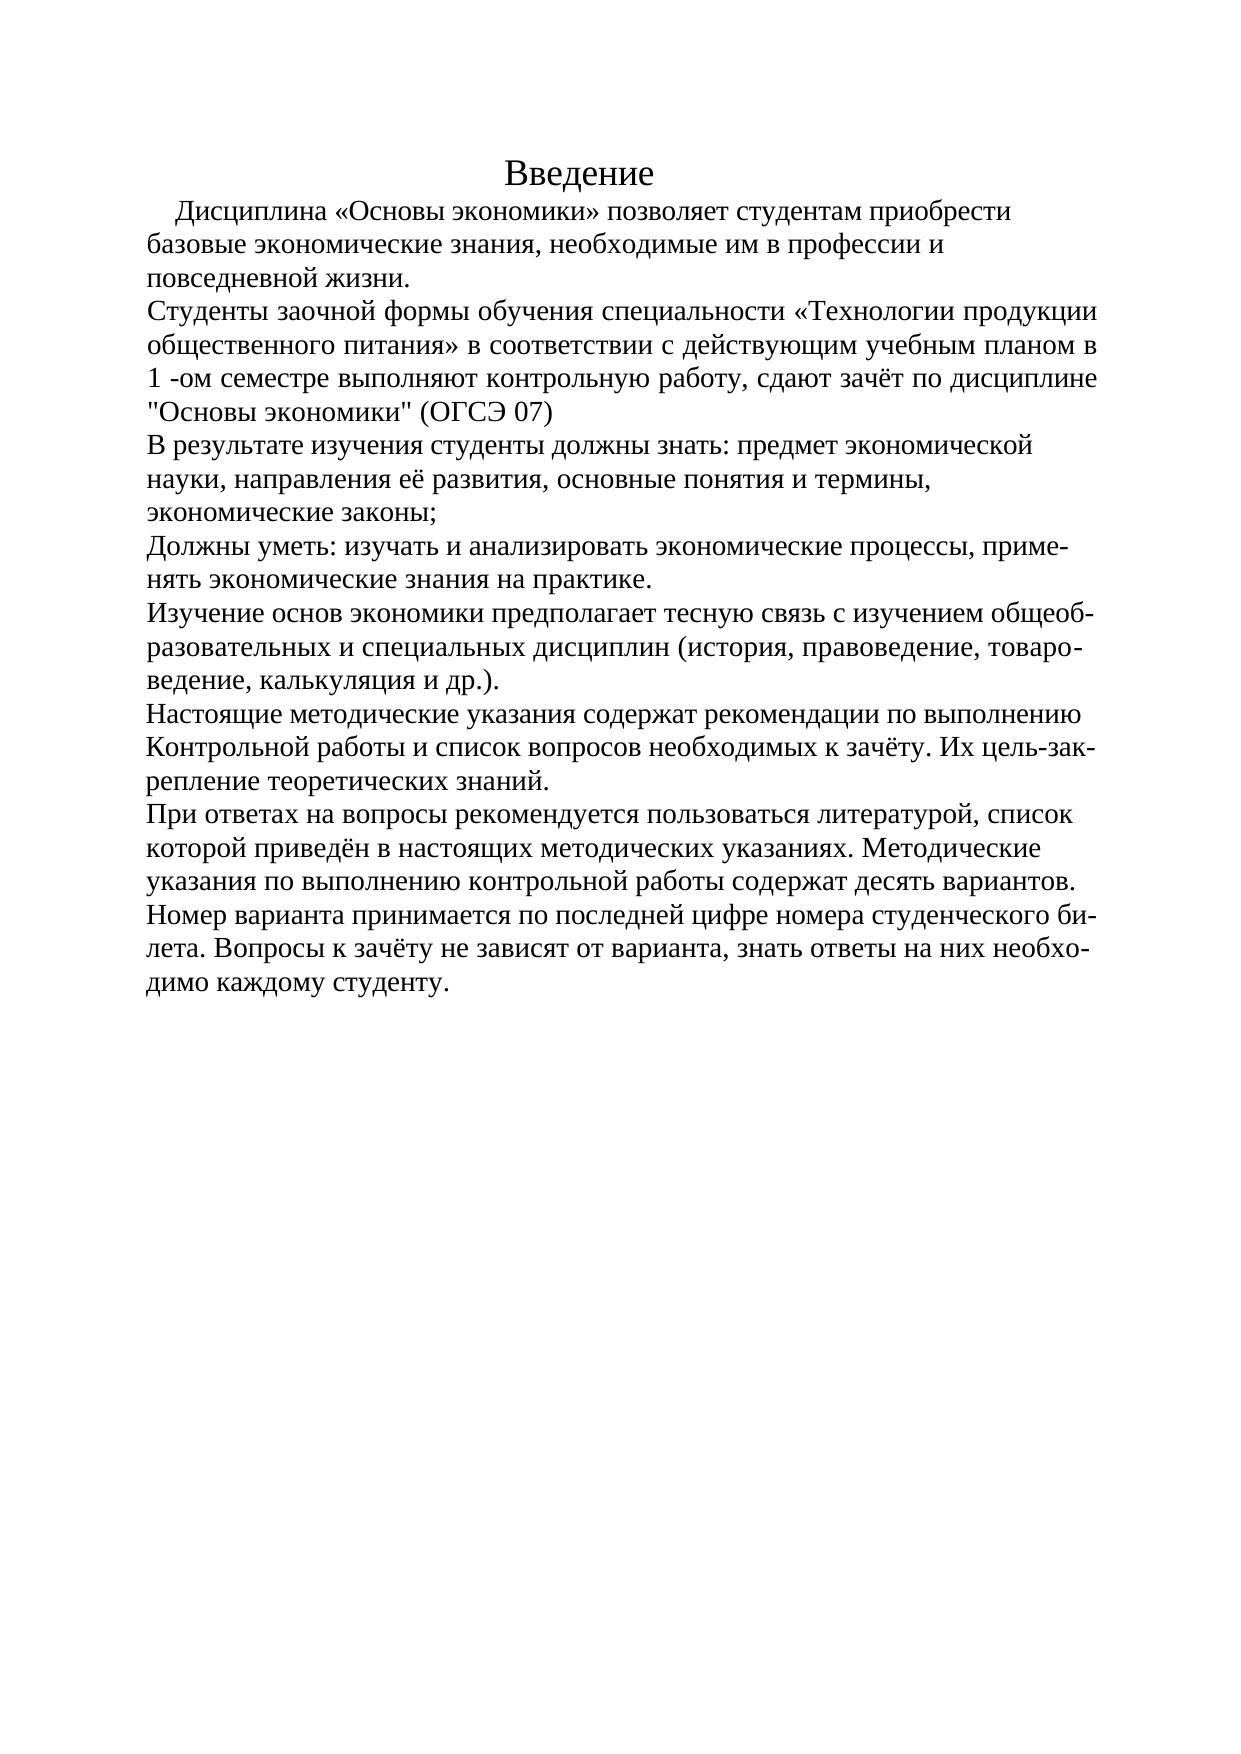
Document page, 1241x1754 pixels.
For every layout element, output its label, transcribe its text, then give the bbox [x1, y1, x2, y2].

text Настоящие методические указания содержат рекомендации по выполнению Контрольной работы и список вопросов необходимых к зачёту. Их цель-закрепление теоретических знаний. [145, 696, 1104, 797]
text Должны уметь: изучать и анализировать экономические процессы, применять экономические знания на практике. [146, 528, 1104, 596]
text Студенты заочной формы обучения специальности «Технологии продукции общественного питания» в соответствии с действующим учебным планом в 1 -ом семестре выполняют контрольную работу, сдают зачёт по дисциплине "Основы экономики" (ОГСЭ 07) [147, 294, 1098, 428]
text В результате изучения студенты должны знать: предмет экономической науки, направления её развития, основные понятия и термины, экономические законы; [146, 428, 1051, 528]
text Изучение основ экономики предполагает тесную связь с изучением общеобразовательных и специальных дисциплин (история, правоведение, товароведение, калькуляция и др.). [146, 596, 1104, 696]
text При ответах на вопросы рекомендуется пользоваться литературой, список которой приведён в настоящих методических указаниях. Методические указания по выполнению контрольной работы содержат десять вариантов. Номер варианта принимается по последней цифре номера студенческого билета. Вопросы к зачёту не зависят от варианта, знать ответы на них необходимо каждому студенту. [146, 797, 1104, 998]
text Введение [504, 150, 1104, 193]
text Дисциплина «Основы экономики» позволяет студентам приобрести базовые экономические знания, необходимые им в профессии и повседневной жизни. [146, 193, 1051, 294]
